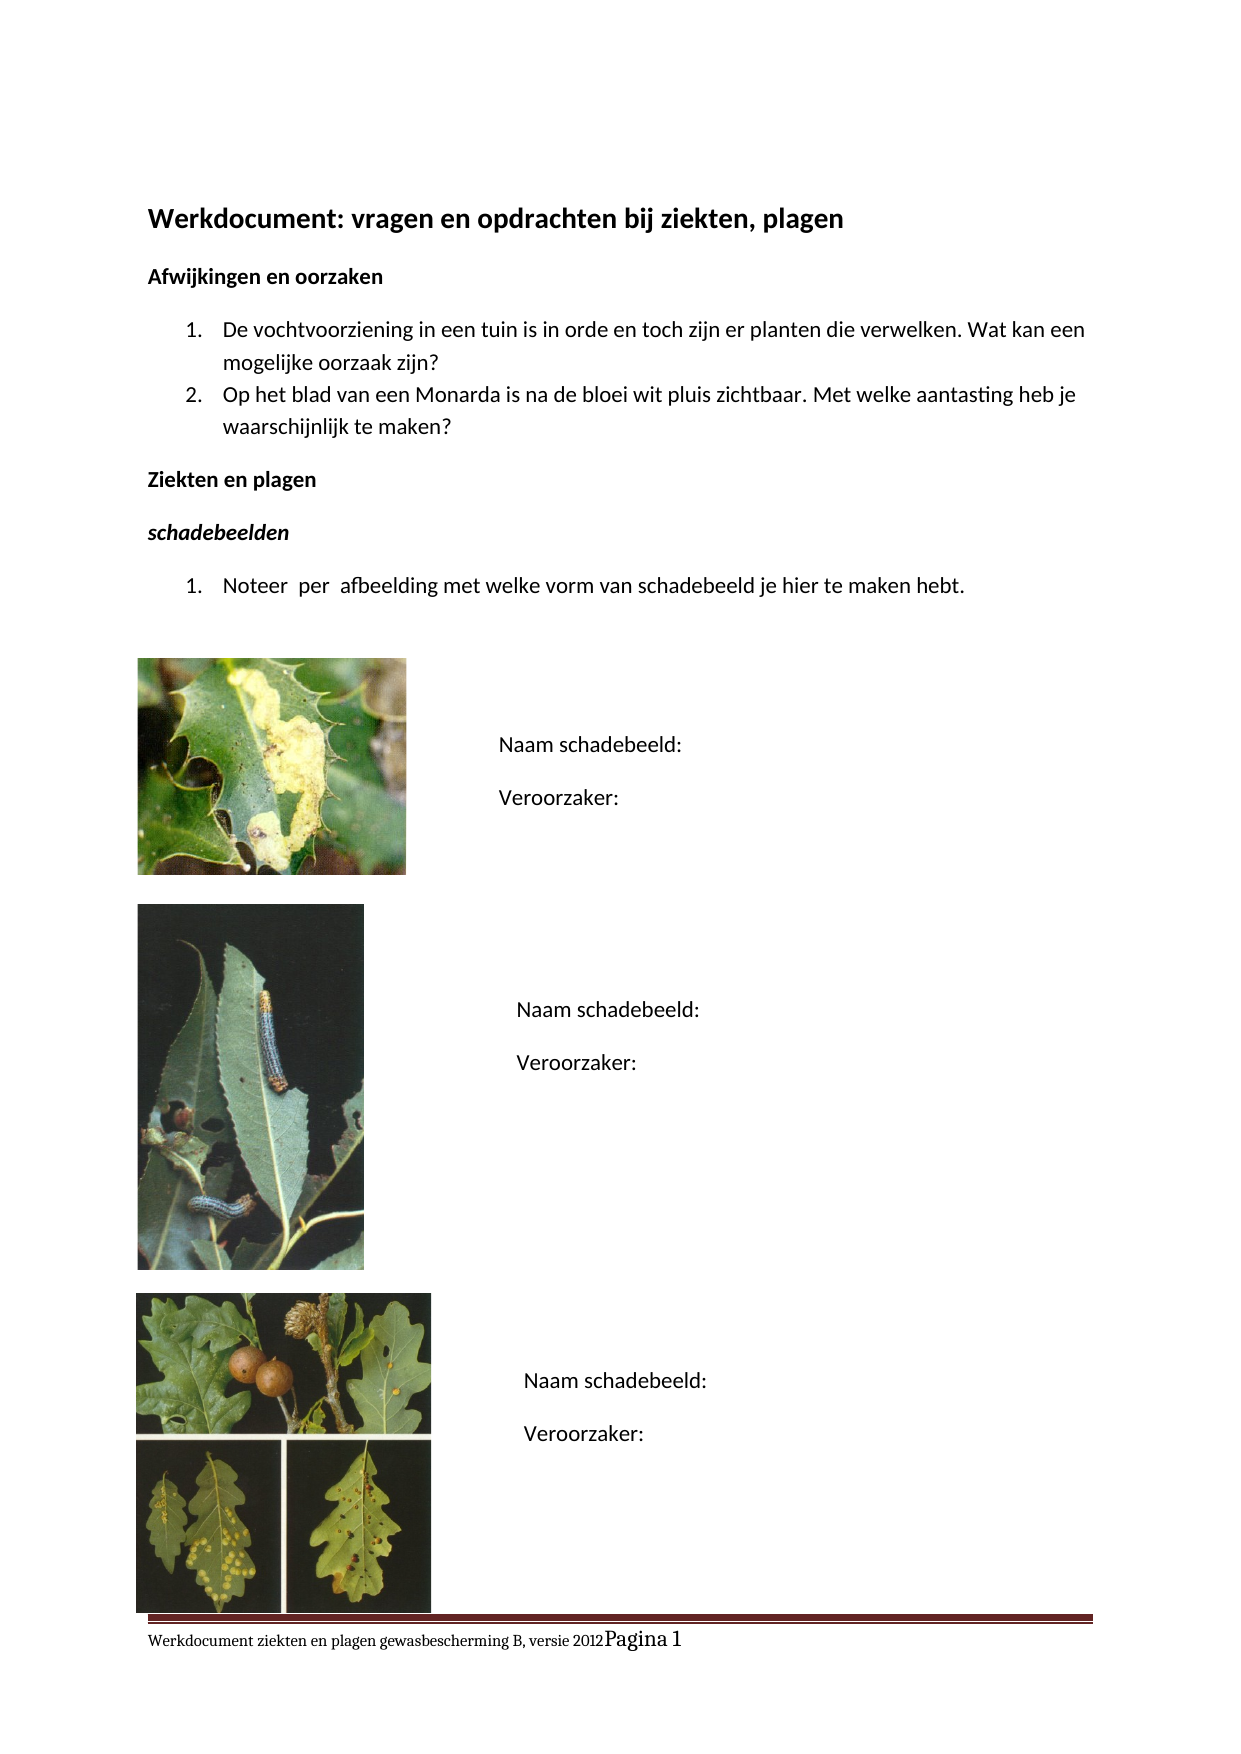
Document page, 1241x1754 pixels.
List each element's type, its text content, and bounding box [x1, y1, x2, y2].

text schadebeelden [148, 518, 1093, 546]
text Naam schadebeeld: [443, 995, 1093, 1023]
text Naam schadebeeld: [407, 730, 1093, 758]
text Veroorzaker: [407, 783, 1093, 811]
list Op het blad van een Monarda is na de bloei wit pluis zichtbaar. Met welke aantasting heb je waarschijnlijk te maken? [185, 380, 1093, 440]
picture [137, 658, 407, 875]
text Veroorzaker: [443, 1048, 1093, 1076]
text Ziekten en plagen [148, 465, 1093, 493]
text Veroorzaker: [432, 1419, 1093, 1447]
list De vochtvoorziening in een tuin is in orde en toch zijn er planten die verwelken. Wat kan een mogelijke oorzaak zijn? [185, 315, 1093, 376]
picture [137, 904, 364, 1270]
list Noteer per afbeelding met welke vorm van schadebeeld je hier te maken hebt. [185, 571, 1093, 599]
text Naam schadebeeld: [432, 1366, 1093, 1394]
text Afwijkingen en oorzaken [148, 262, 1093, 290]
text Werkdocument: vragen en opdrachten bij ziekten, plagen [148, 201, 1093, 236]
picture [136, 1293, 432, 1613]
